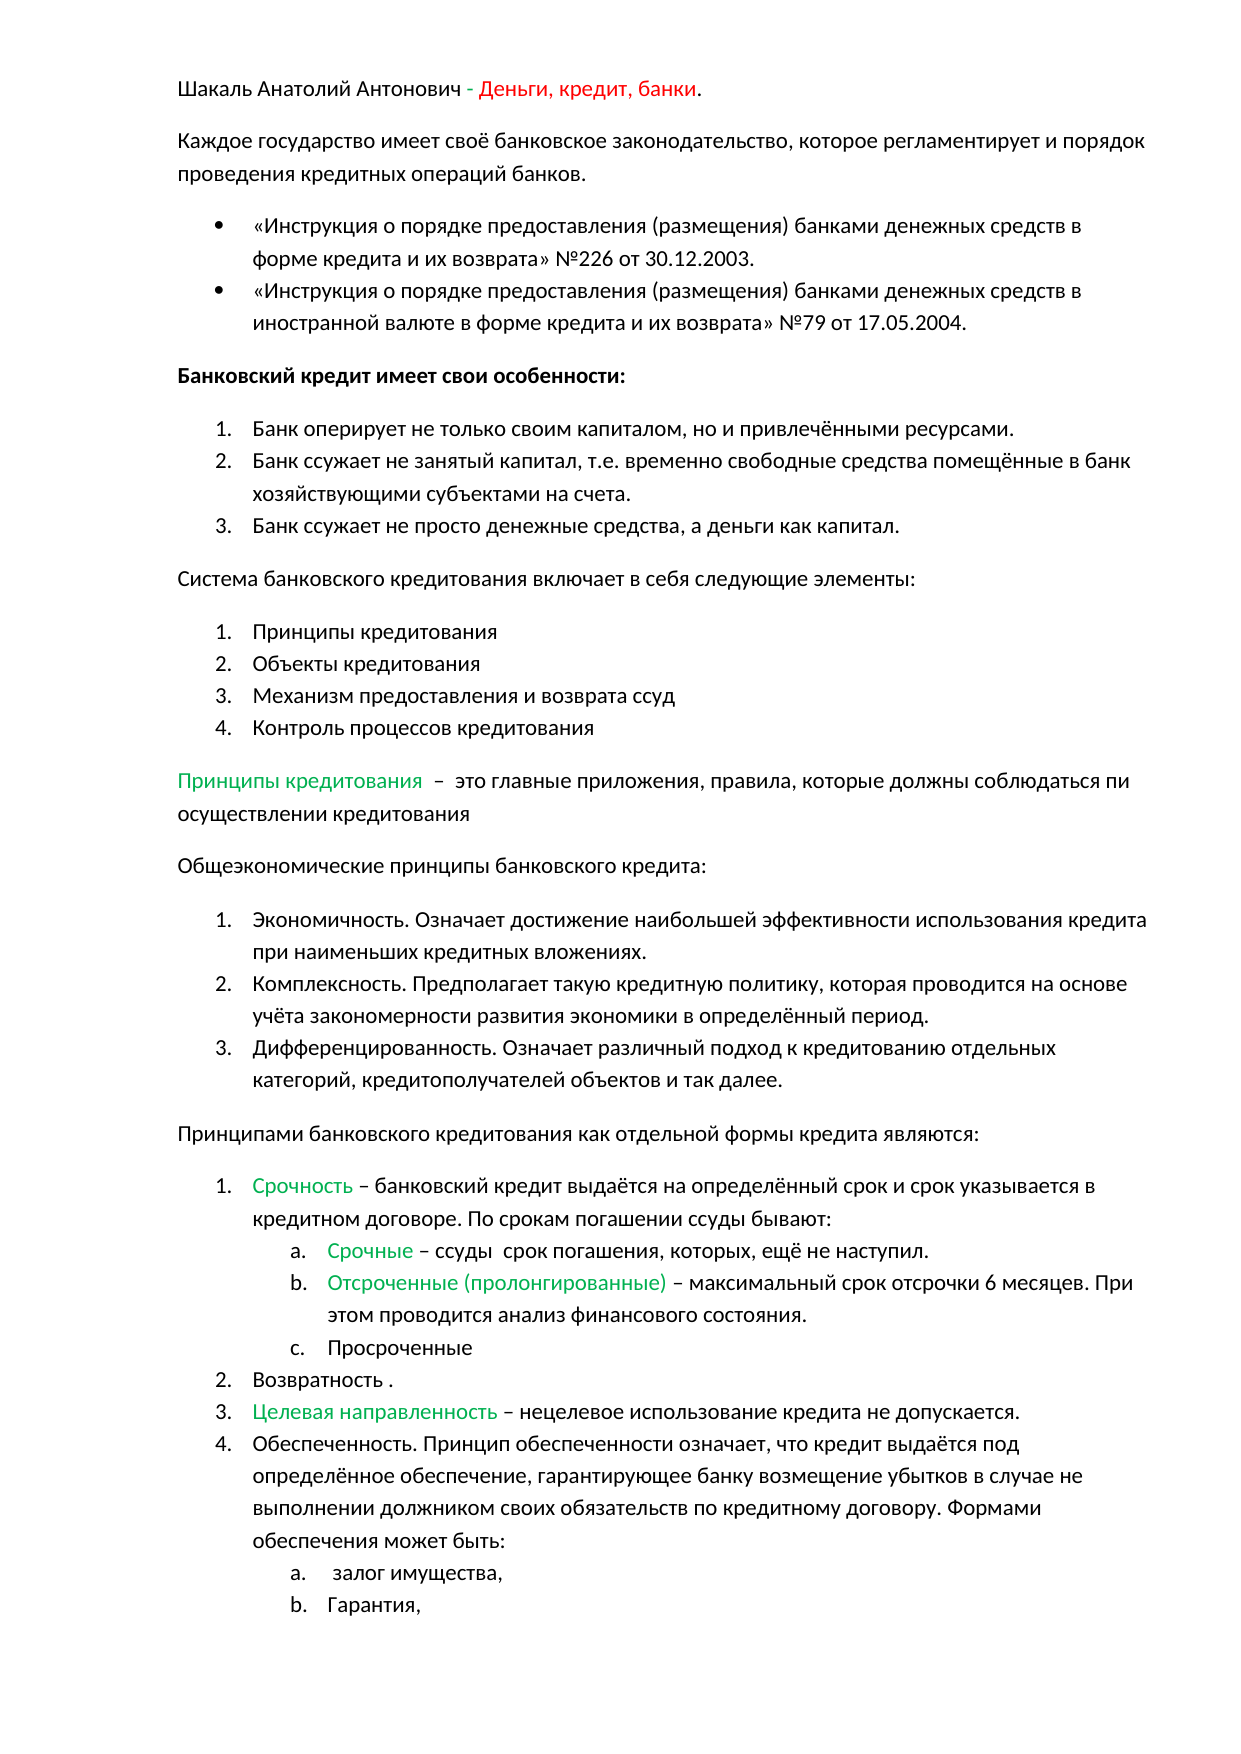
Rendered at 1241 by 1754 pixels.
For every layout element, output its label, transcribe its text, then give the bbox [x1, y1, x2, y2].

list Контроль процессов кредитования [215, 713, 1152, 741]
text Система банковского кредитования включает в себя следующие элементы: [177, 564, 1152, 592]
list Экономичность. Означает достижение наибольшей эффективности использования кредита при наименьших кредитных вложениях. [215, 905, 1152, 965]
list Отсроченные (пролонгированные) – максимальный срок отсрочки 6 месяцев. При этом проводится анализ финансового состояния. [290, 1268, 1152, 1328]
list Срочные – ссуды срок погашения, которых, ещё не наступил. [290, 1236, 1152, 1264]
list «Инструкция о порядке предоставления (размещения) банками денежных средств в форме кредита и их возврата» №226 от 30.12.2003. [215, 212, 1152, 272]
list Объекты кредитования [215, 649, 1152, 677]
list Возвратность . [215, 1365, 1152, 1393]
list Целевая направленность – нецелевое использование кредита не допускается. [215, 1397, 1152, 1425]
text Банковский кредит имеет свои особенности: [177, 361, 1152, 389]
list Гарантия, [290, 1590, 1152, 1618]
list Дифференцированность. Означает различный подход к кредитованию отдельных категорий, кредитополучателей объектов и так далее. [215, 1033, 1152, 1094]
list Срочность – банковский кредит выдаётся на определённый срок и срок указывается в кредитном договоре. По срокам погашении ссуды бывают: [215, 1172, 1152, 1232]
text Общеэкономические принципы банковского кредита: [177, 852, 1152, 880]
list Банк ссужает не просто денежные средства, а деньги как капитал. [215, 511, 1152, 539]
list Просроченные [290, 1333, 1152, 1361]
text Принципы кредитования – это главные приложения, правила, которые должны соблюдаться пи осуществлении кредитования [177, 766, 1152, 827]
list Принципы кредитования [215, 617, 1152, 645]
list «Инструкция о порядке предоставления (размещения) банками денежных средств в иностранной валюте в форме кредита и их возврата» №79 от 17.05.2004. [215, 276, 1152, 336]
list залог имущества, [290, 1558, 1152, 1586]
list Комплексность. Предполагает такую кредитную политику, которая проводится на основе учёта закономерности развития экономики в определённый период. [215, 969, 1152, 1029]
text Принципами банковского кредитования как отдельной формы кредита являются: [177, 1119, 1152, 1147]
list Банк оперирует не только своим капиталом, но и привлечёнными ресурсами. [215, 414, 1152, 442]
list Механизм предоставления и возврата ссуд [215, 681, 1152, 709]
list Банк ссужает не занятый капитал, т.е. временно свободные средства помещённые в банк хозяйствующими субъектами на счета. [215, 446, 1152, 507]
text Каждое государство имеет своё банковское законодательство, которое регламентирует и порядок проведения кредитных операций банков. [177, 126, 1152, 187]
list Обеспеченность. Принцип обеспеченности означает, что кредит выдаётся под определённое обеспечение, гарантирующее банку возмещение убытков в случае не выполнении должником своих обязательств по кредитному договору. Формами обеспечения может быть: [215, 1429, 1152, 1554]
